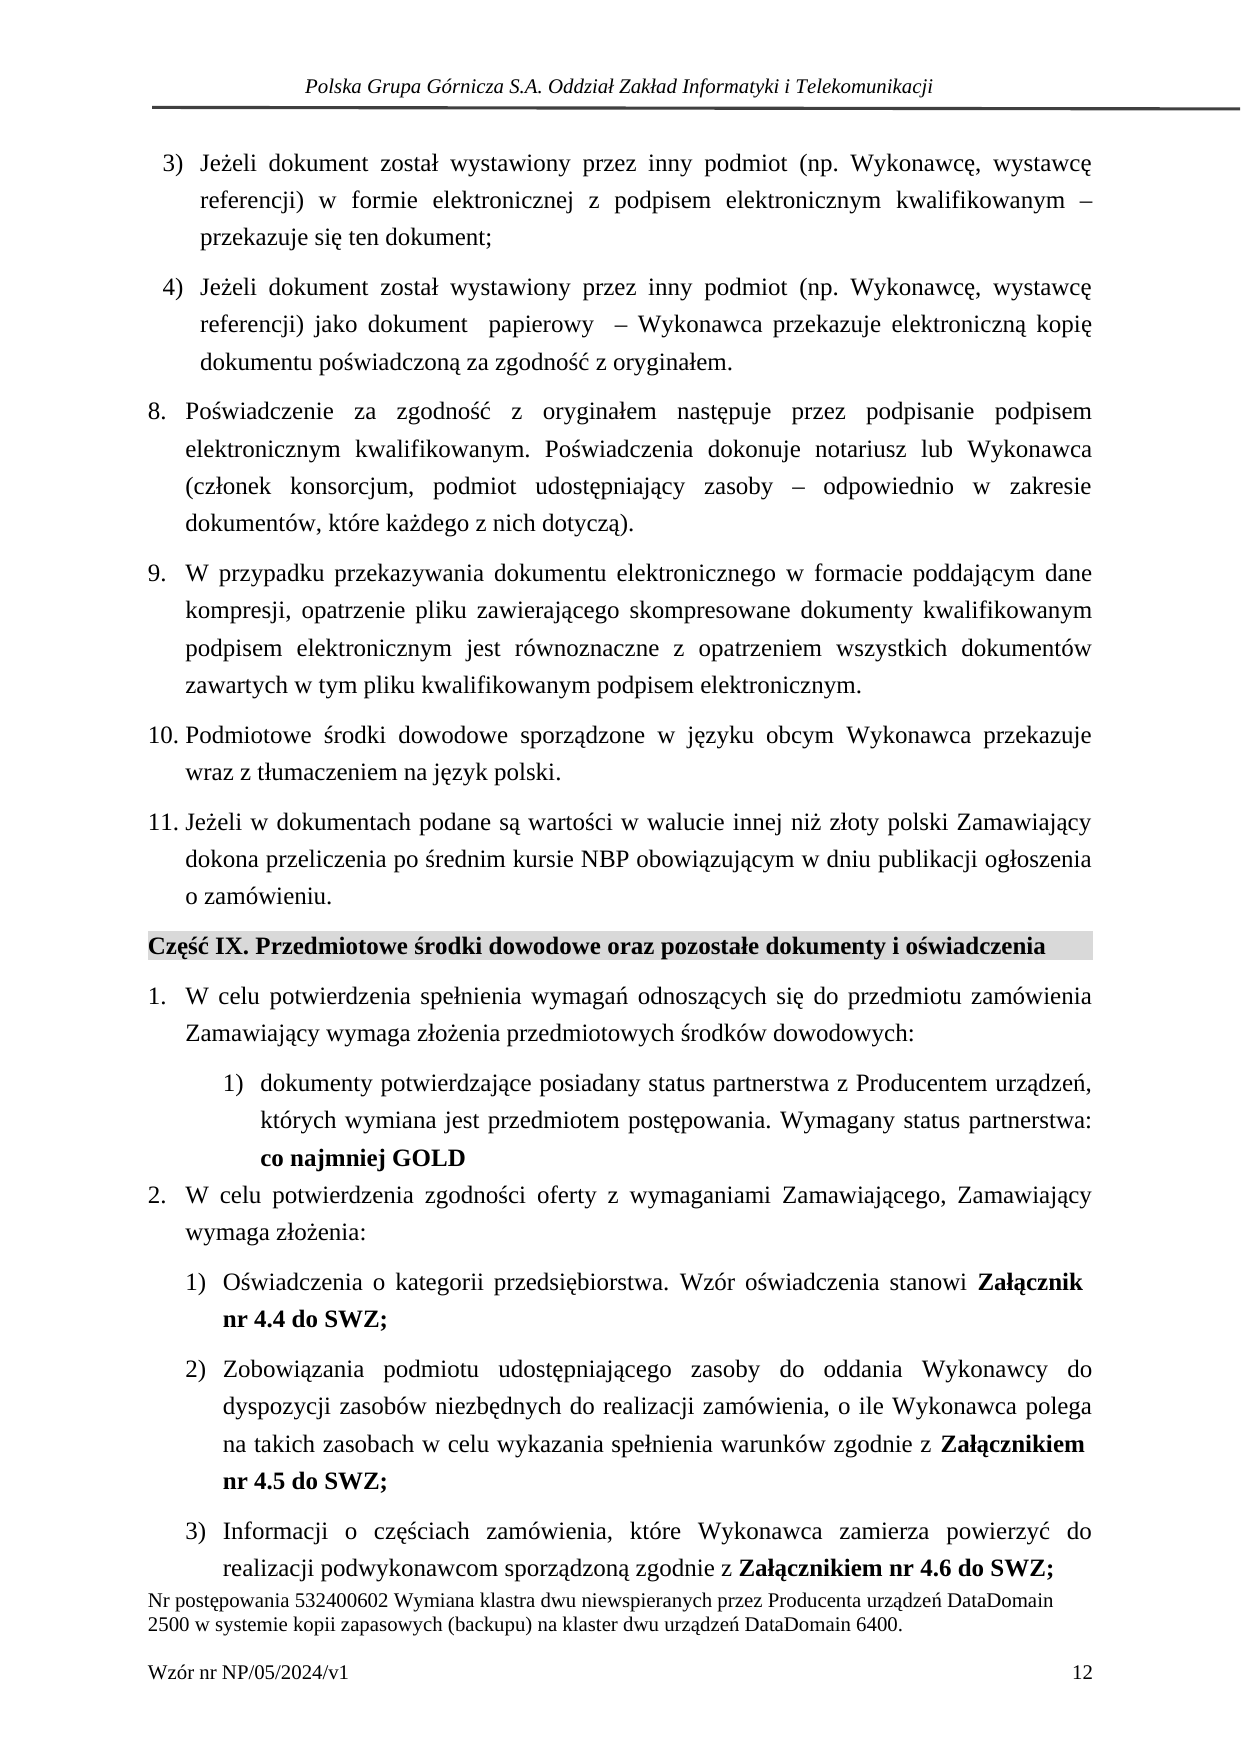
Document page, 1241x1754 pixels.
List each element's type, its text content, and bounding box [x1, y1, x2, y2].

list Jeżeli dokument został wystawiony przez inny podmiot (np. Wykonawcę, wystawcę referencji) w formie elektronicznej z podpisem elektronicznym kwalifikowanym – przekazuje się ten dokument; [162, 148, 1093, 251]
list Podmiotowe środki dowodowe sporządzone w języku obcym Wykonawca przekazuje wraz z tłumaczeniem na język polski. [148, 720, 1093, 786]
list Poświadczenie za zgodność z oryginałem następuje przez podpisanie podpisem elektronicznym kwalifikowanym. Poświadczenia dokonuje notariusz lub Wykonawca (członek konsorcjum, podmiot udostępniający zasoby – odpowiednio w zakresie dokumentów, które każdego z nich dotyczą). [148, 396, 1093, 537]
list Jeżeli dokument został wystawiony przez inny podmiot (np. Wykonawcę, wystawcę referencji) jako dokument papierowy – Wykonawca przekazuje elektroniczną kopię dokumentu poświadczoną za zgodność z oryginałem. [162, 272, 1093, 375]
list Jeżeli w dokumentach podane są wartości w walucie innej niż złoty polski Zamawiający dokona przeliczenia po średnim kursie NBP obowiązującym w dniu publikacji ogłoszenia o zamówieniu. [148, 807, 1093, 910]
list Oświadczenia o kategorii przedsiębiorstwa. Wzór oświadczenia stanowi Załącznik nr 4.4 do SWZ; [185, 1267, 1093, 1333]
list W celu potwierdzenia spełnienia wymagań odnoszących się do przedmiotu zamówienia Zamawiający wymaga złożenia przedmiotowych środków dowodowych: [148, 981, 1093, 1047]
list dokumenty potwierdzające posiadany status partnerstwa z Producentem urządzeń, których wymiana jest przedmiotem postępowania. Wymagany status partnerstwa: co najmniej GOLD [223, 1068, 1093, 1171]
list Informacji o częściach zamówienia, które Wykonawca zamierza powierzyć do realizacji podwykonawcom sporządzoną zgodnie z Załącznikiem nr 4.6 do SWZ; [185, 1516, 1093, 1582]
list W celu potwierdzenia zgodności oferty z wymaganiami Zamawiającego, Zamawiający wymaga złożenia: [148, 1180, 1093, 1246]
subtitle Część IX. Przedmiotowe środki dowodowe oraz pozostałe dokumenty i oświadczenia [148, 931, 1093, 960]
list W przypadku przekazywania dokumentu elektronicznego w formacie poddającym dane kompresji, opatrzenie pliku zawierającego skompresowane dokumenty kwalifikowanym podpisem elektronicznym jest równoznaczne z opatrzeniem wszystkich dokumentów zawartych w tym pliku kwalifikowanym podpisem elektronicznym. [148, 558, 1093, 699]
list Zobowiązania podmiotu udostępniającego zasoby do oddania Wykonawcy do dyspozycji zasobów niezbędnych do realizacji zamówienia, o ile Wykonawca polega na takich zasobach w celu wykazania spełnienia warunków zgodnie z Załącznikiem nr 4.5 do SWZ; [185, 1354, 1093, 1495]
